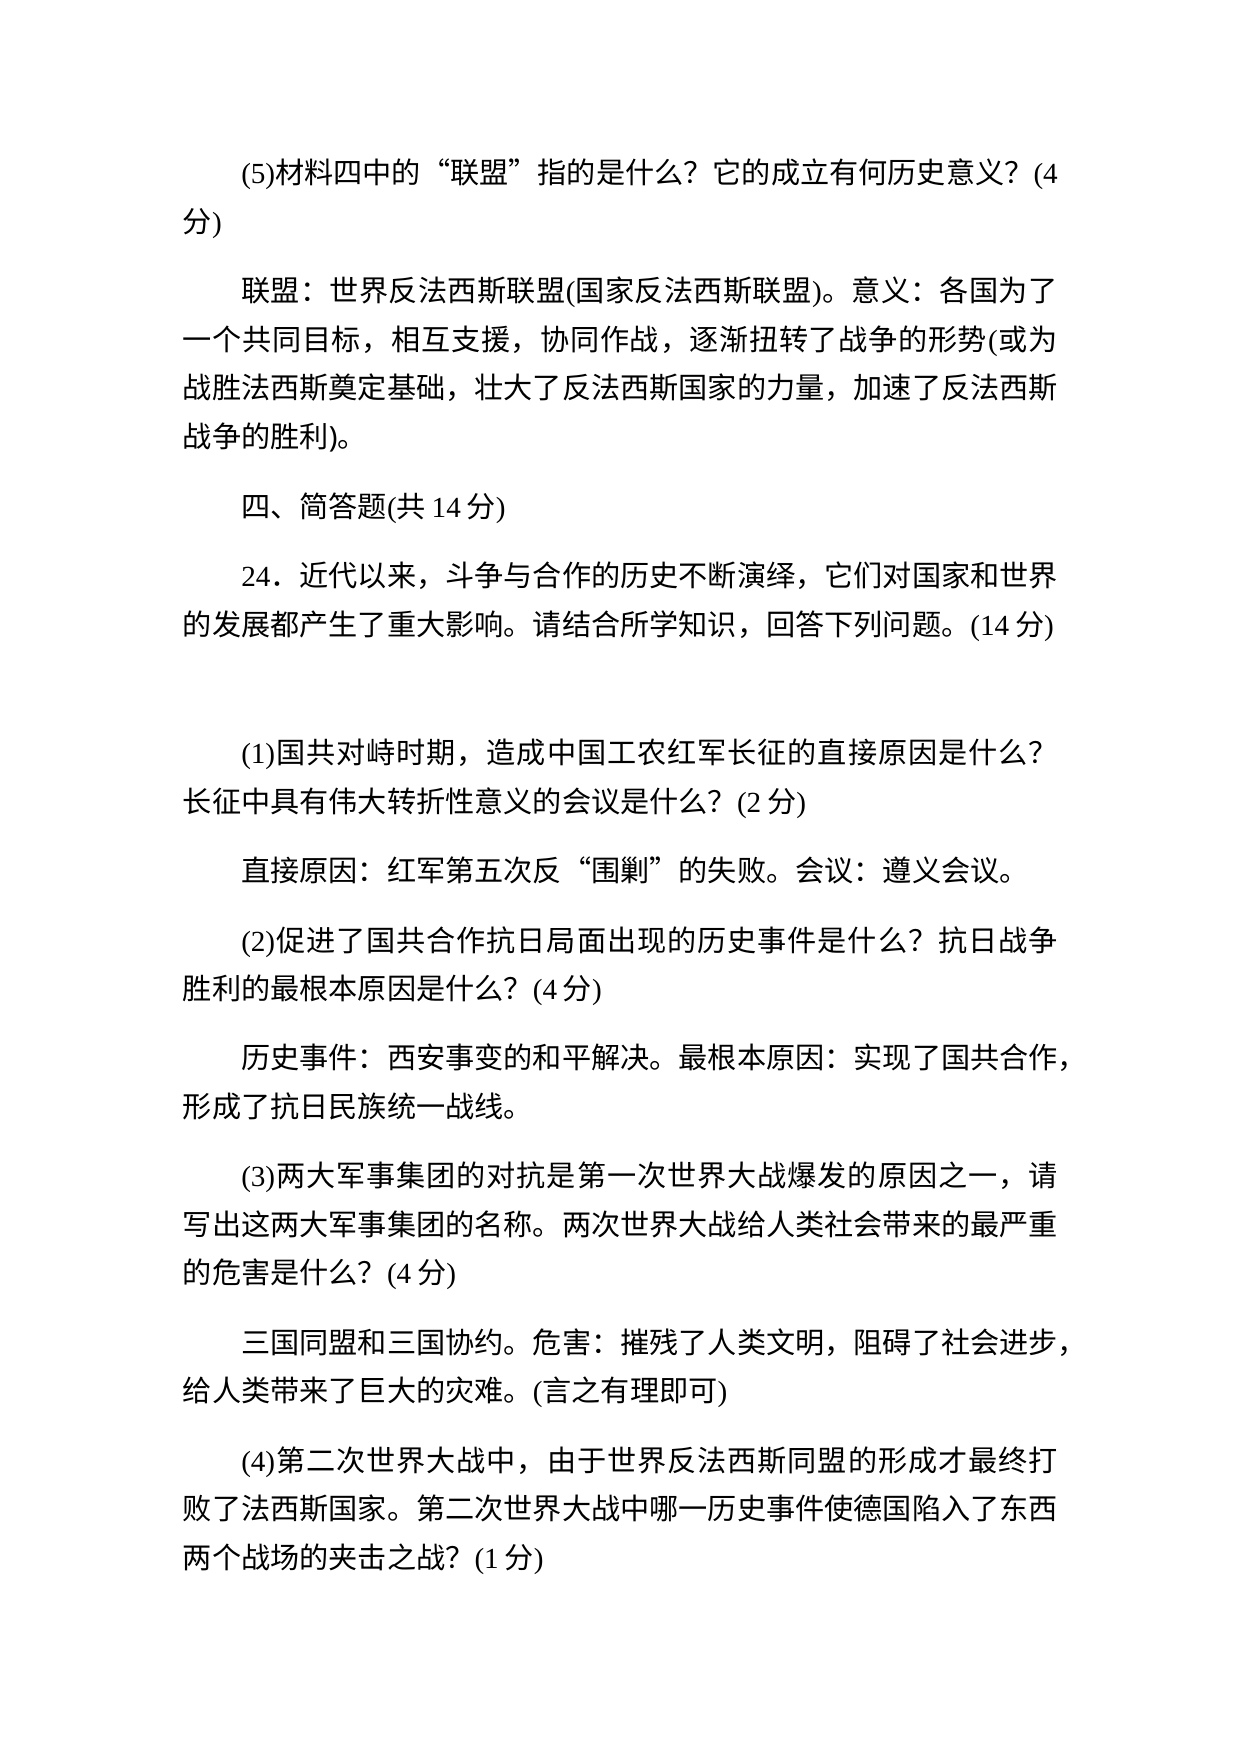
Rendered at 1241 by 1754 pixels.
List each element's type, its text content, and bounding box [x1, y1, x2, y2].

text 24．近代以来，斗争与合作的历史不断演绎，它们对国家和世界的发展都产生了重大影响。请结合所学知识，回答下列问题。(14分) [183, 552, 1058, 643]
text (1)国共对峙时期，造成中国工农红军长征的直接原因是什么？长征中具有伟大转折性意义的会议是什么？(2分) [183, 730, 1058, 821]
text 联盟：世界反法西斯联盟(国家反法西斯联盟)。意义：各国为了一个共同目标，相互支援，协同作战，逐渐扭转了战争的形势(或为战胜法西斯奠定基础，壮大了反法西斯国家的力量，加速了反法西斯战争的胜利)。 [183, 268, 1058, 456]
text (3)两大军事集团的对抗是第一次世界大战爆发的原因之一，请写出这两大军事集团的名称。两次世界大战给人类社会带来的最严重的危害是什么？(4分) [183, 1153, 1058, 1292]
text 四、简答题(共14分) [183, 483, 1058, 525]
text 直接原因：红军第五次反“围剿”的失败。会议：遵义会议。 [183, 848, 1058, 890]
text 三国同盟和三国协约。危害：摧残了人类文明，阻碍了社会进步，给人类带来了巨大的灾难。(言之有理即可) [183, 1319, 1058, 1410]
text (2)促进了国共合作抗日局面出现的历史事件是什么？抗日战争胜利的最根本原因是什么？(4分) [183, 917, 1058, 1008]
text (4)第二次世界大战中，由于世界反法西斯同盟的形成才最终打败了法西斯国家。第二次世界大战中哪一历史事件使德国陷入了东西两个战场的夹击之战？(1分) [183, 1437, 1058, 1577]
text (5)材料四中的“联盟”指的是什么？它的成立有何历史意义？(4分) [183, 150, 1058, 241]
text 历史事件：西安事变的和平解决。最根本原因：实现了国共合作，形成了抗日民族统一战线。 [183, 1035, 1058, 1126]
